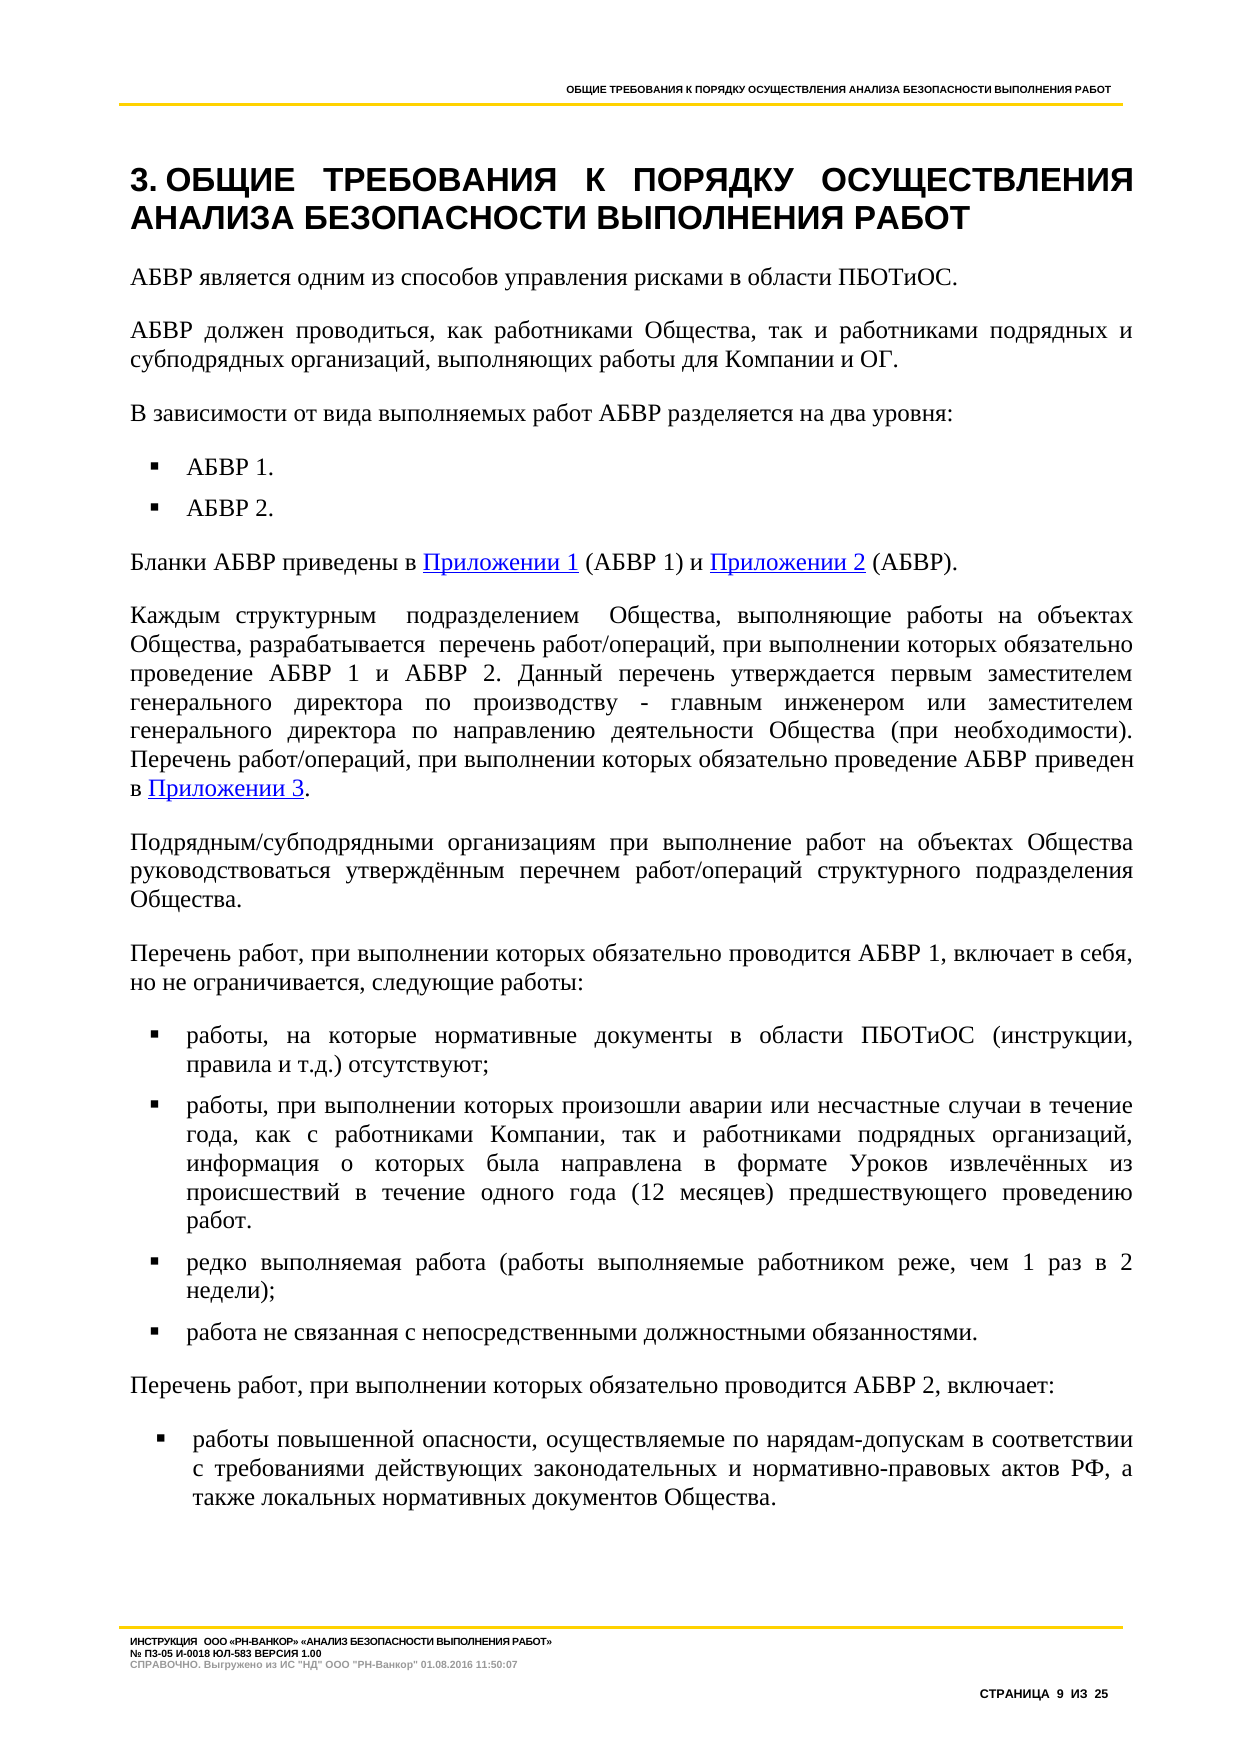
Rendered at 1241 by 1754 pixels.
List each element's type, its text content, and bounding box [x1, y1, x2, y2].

text Каждым структурным подразделением Общества, выполняющие работы на объектах Общества, разрабатывается перечень работ/операций, при выполнении которых обязательно проведение АБВР 1 и АБВР 2. Данный перечень утверждается первым заместителем генерального директора по производству - главным инженером или заместителем генерального директора по направлению деятельности Общества (при необходимости). Перечень работ/операций, при выполнении которых обязательно проведение АБВР приведен в Приложении 3. [130, 601, 1134, 802]
list АБВР 1. [149, 452, 1134, 481]
text Подрядным/субподрядными организациям при выполнение работ на объектах Общества руководствоваться утверждённым перечнем работ/операций структурного подразделения Общества. [130, 827, 1134, 913]
list АБВР 2. [149, 493, 1134, 522]
list работы, при выполнении которых произошли аварии или несчастные случаи в течение года, как с работниками Компании, так и работниками подрядных организаций, информация о которых была направлена в формате Уроков извлечённых из происшествий в течение одного года (12 месяцев) предшествующего проведению работ. [149, 1091, 1134, 1234]
text В зависимости от вида выполняемых работ АБВР разделяется на два уровня: [130, 398, 1134, 427]
list работа не связанная с непосредственными должностными обязанностями. [149, 1317, 1134, 1346]
list редко выполняемая работа (работы выполняемые работником реже, чем 1 раз в 2 недели); [149, 1247, 1134, 1304]
text Бланки АБВР приведены в Приложении 1 (АБВР 1) и Приложении 2 (АБВР). [130, 547, 1134, 576]
list работы, на которые нормативные документы в области ПБОТиОС (инструкции, правила и т.д.) отсутствуют; [149, 1021, 1134, 1078]
text АБВР должен проводиться, как работниками Общества, так и работниками подрядных и субподрядных организаций, выполняющих работы для Компании и ОГ. [130, 316, 1134, 373]
text Перечень работ, при выполнении которых обязательно проводится АБВР 2, включает: [130, 1371, 1134, 1399]
text ОБЩИЕ ТРЕБОВАНИЯ К ПОРЯДКУ ОСУЩЕСТВЛЕНИЯ АНАЛИЗА БЕЗОПАСНОСТИ ВЫПОЛНЕНИЯ РАБОТ [130, 160, 1134, 237]
list работы повышенной опасности, осуществляемые по нарядам-допускам в соответствии с требованиями действующих законодательных и нормативно-правовых актов РФ, а также локальных нормативных документов Общества. [155, 1424, 1134, 1511]
text АБВР является одним из способов управления рисками в области ПБОТиОС. [130, 262, 1134, 291]
text Перечень работ, при выполнении которых обязательно проводится АБВР 1, включает в себя, но не ограничивается, следующие работы: [130, 938, 1134, 996]
